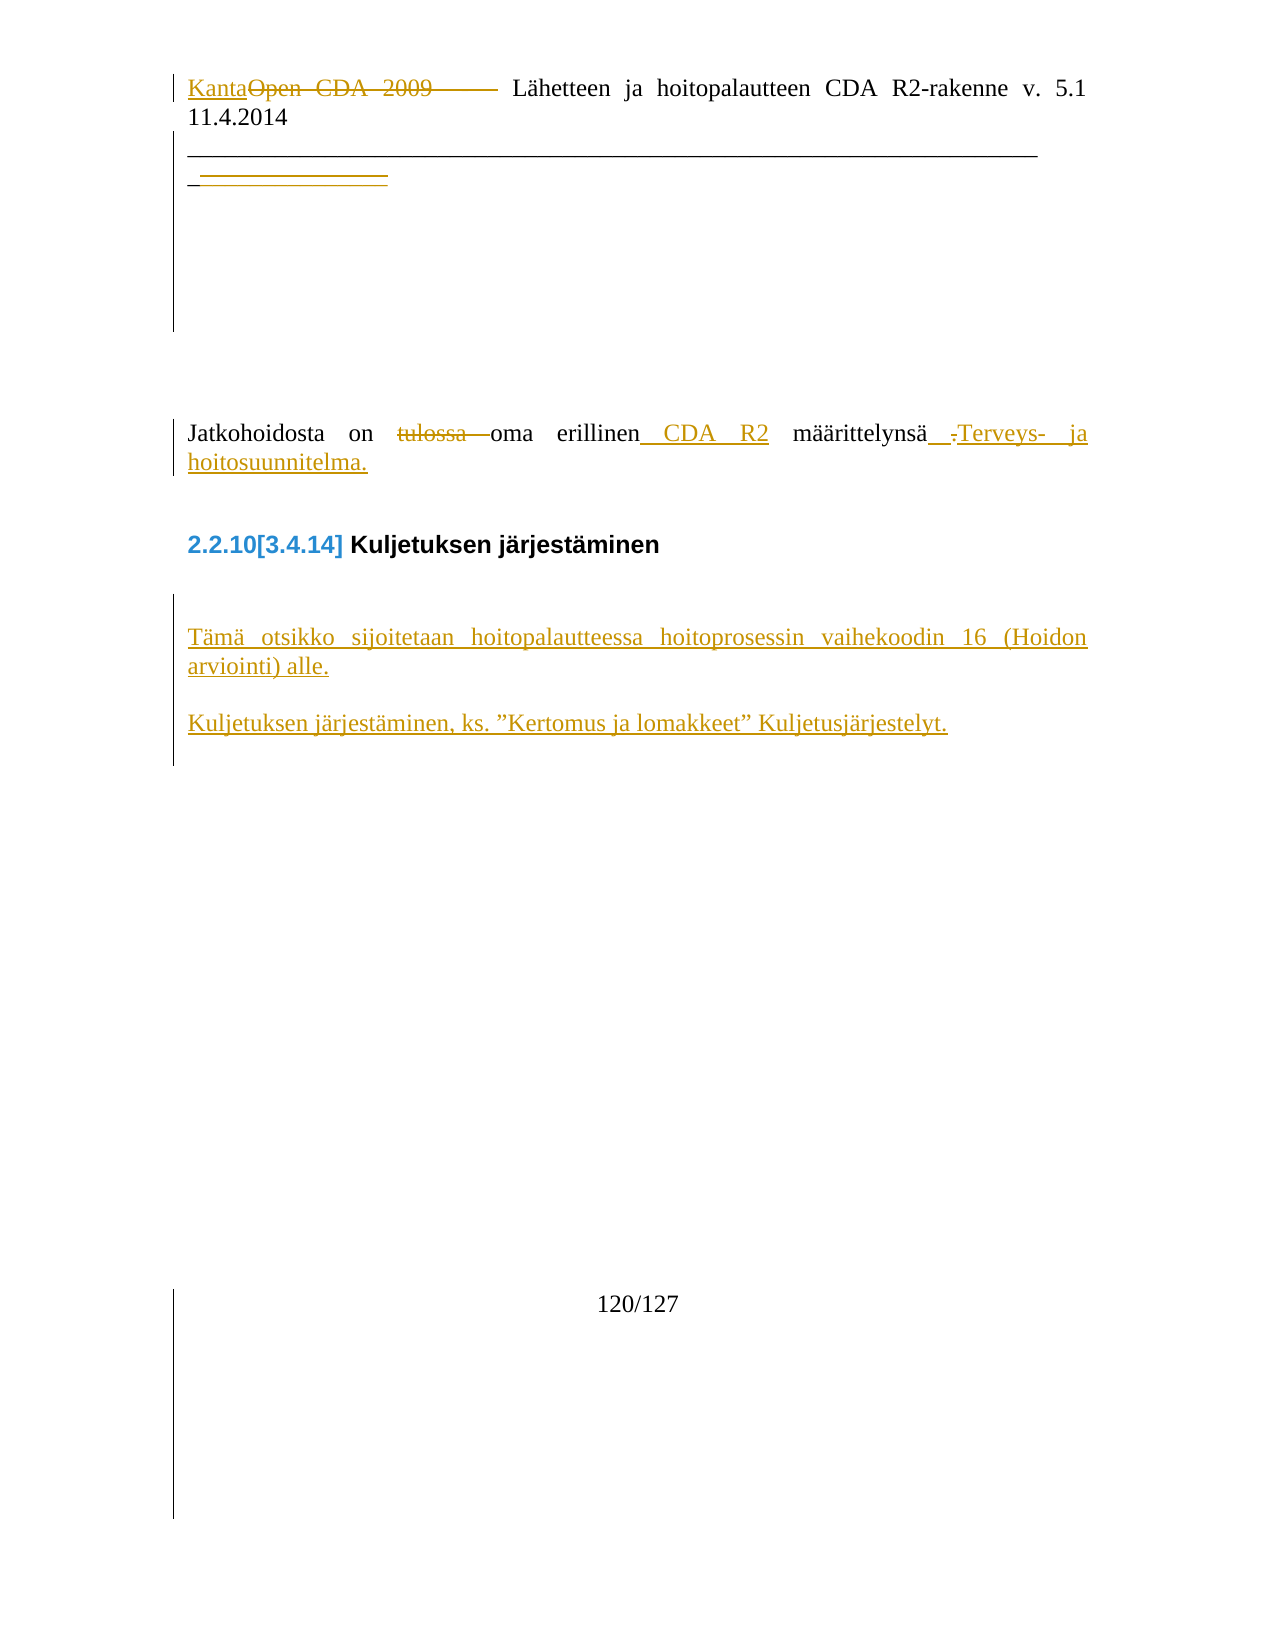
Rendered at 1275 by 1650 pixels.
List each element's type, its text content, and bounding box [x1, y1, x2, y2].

text Jatkohoidosta on oma erillinen määrittelynsä [187, 418, 1087, 476]
subtitle Kuljetuksen järjestäminen [187, 530, 1087, 558]
